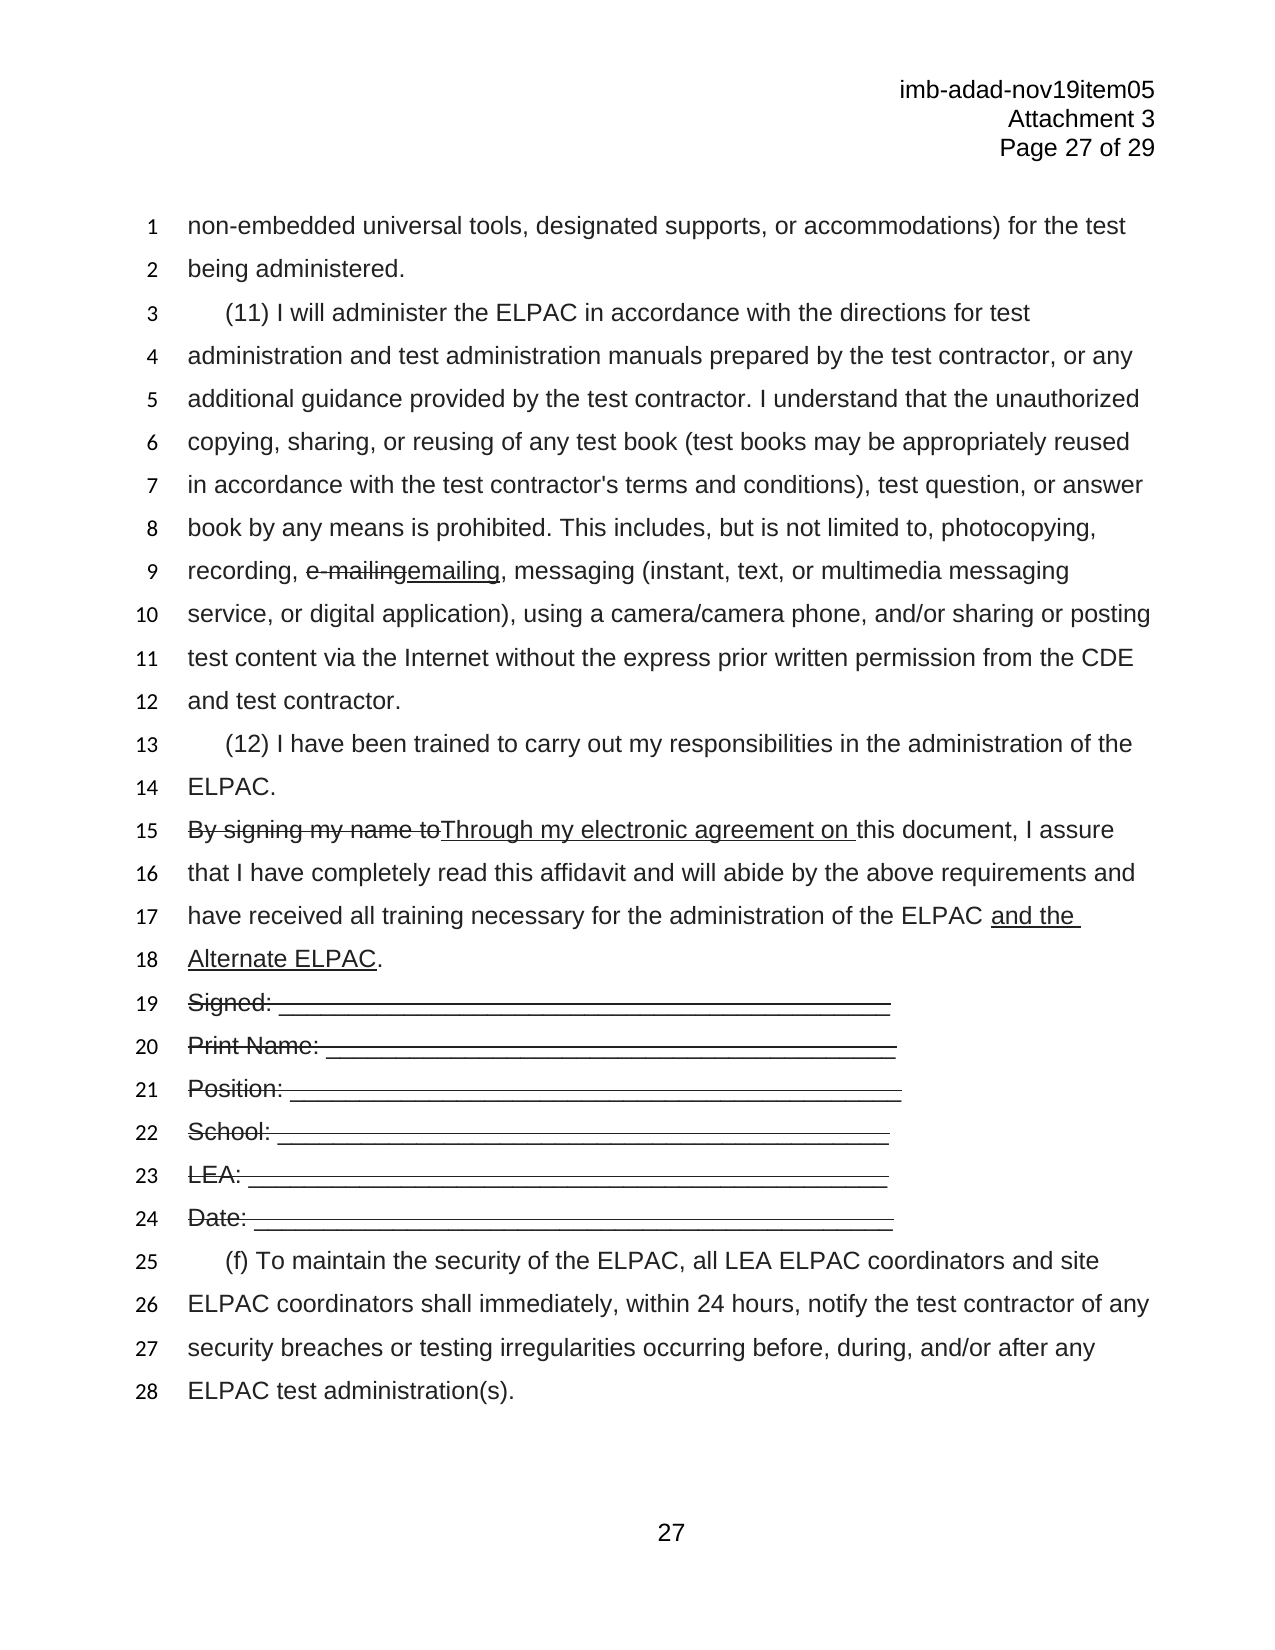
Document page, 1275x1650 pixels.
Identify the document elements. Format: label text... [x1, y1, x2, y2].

text By signing my name toThrough my electronic agreement on this document, I assure that I have completely read this affidavit and will abide by the above requirements and have received all training necessary for the administration of the ELPAC and the Alternate ELPAC. [187, 815, 1155, 973]
text Date: ______________________________________________ [187, 1203, 1155, 1232]
text (f) To maintain the security of the ELPAC, all LEA ELPAC coordinators and site ELPAC coordinators shall immediately, within 24 hours, notify the test contractor of any security breaches or testing irregularities occurring before, during, and/or after any ELPAC test administration(s). [187, 1246, 1155, 1404]
text (12) I have been trained to carry out my responsibilities in the administration of the ELPAC. [187, 729, 1155, 801]
text School: ____________________________________________ [187, 1117, 1155, 1146]
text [187, 211, 1155, 283]
text Signed: ____________________________________________ [187, 987, 1155, 1016]
text Position: ____________________________________________ [187, 1074, 1155, 1102]
text (11) I will administer the ELPAC in accordance with the directions for test administration and test administration manuals prepared by the test contractor, or any additional guidance provided by the test contractor. I understand that the unauthorized copying, sharing, or reusing of any test book (test books may be appropriately reused in accordance with the test contractor's terms and conditions), test question, or answer book by any means is prohibited. This includes, but is not limited to, photocopying, recording, e-mailingemailing, messaging (instant, text, or multimedia messaging service, or digital application), using a camera/camera phone, and/or sharing or posting test content via the Internet without the express prior written permission from the CDE and test contractor. [187, 297, 1155, 714]
text LEA: ______________________________________________ [187, 1160, 1155, 1189]
text Print Name: _________________________________________ [187, 1031, 1155, 1059]
